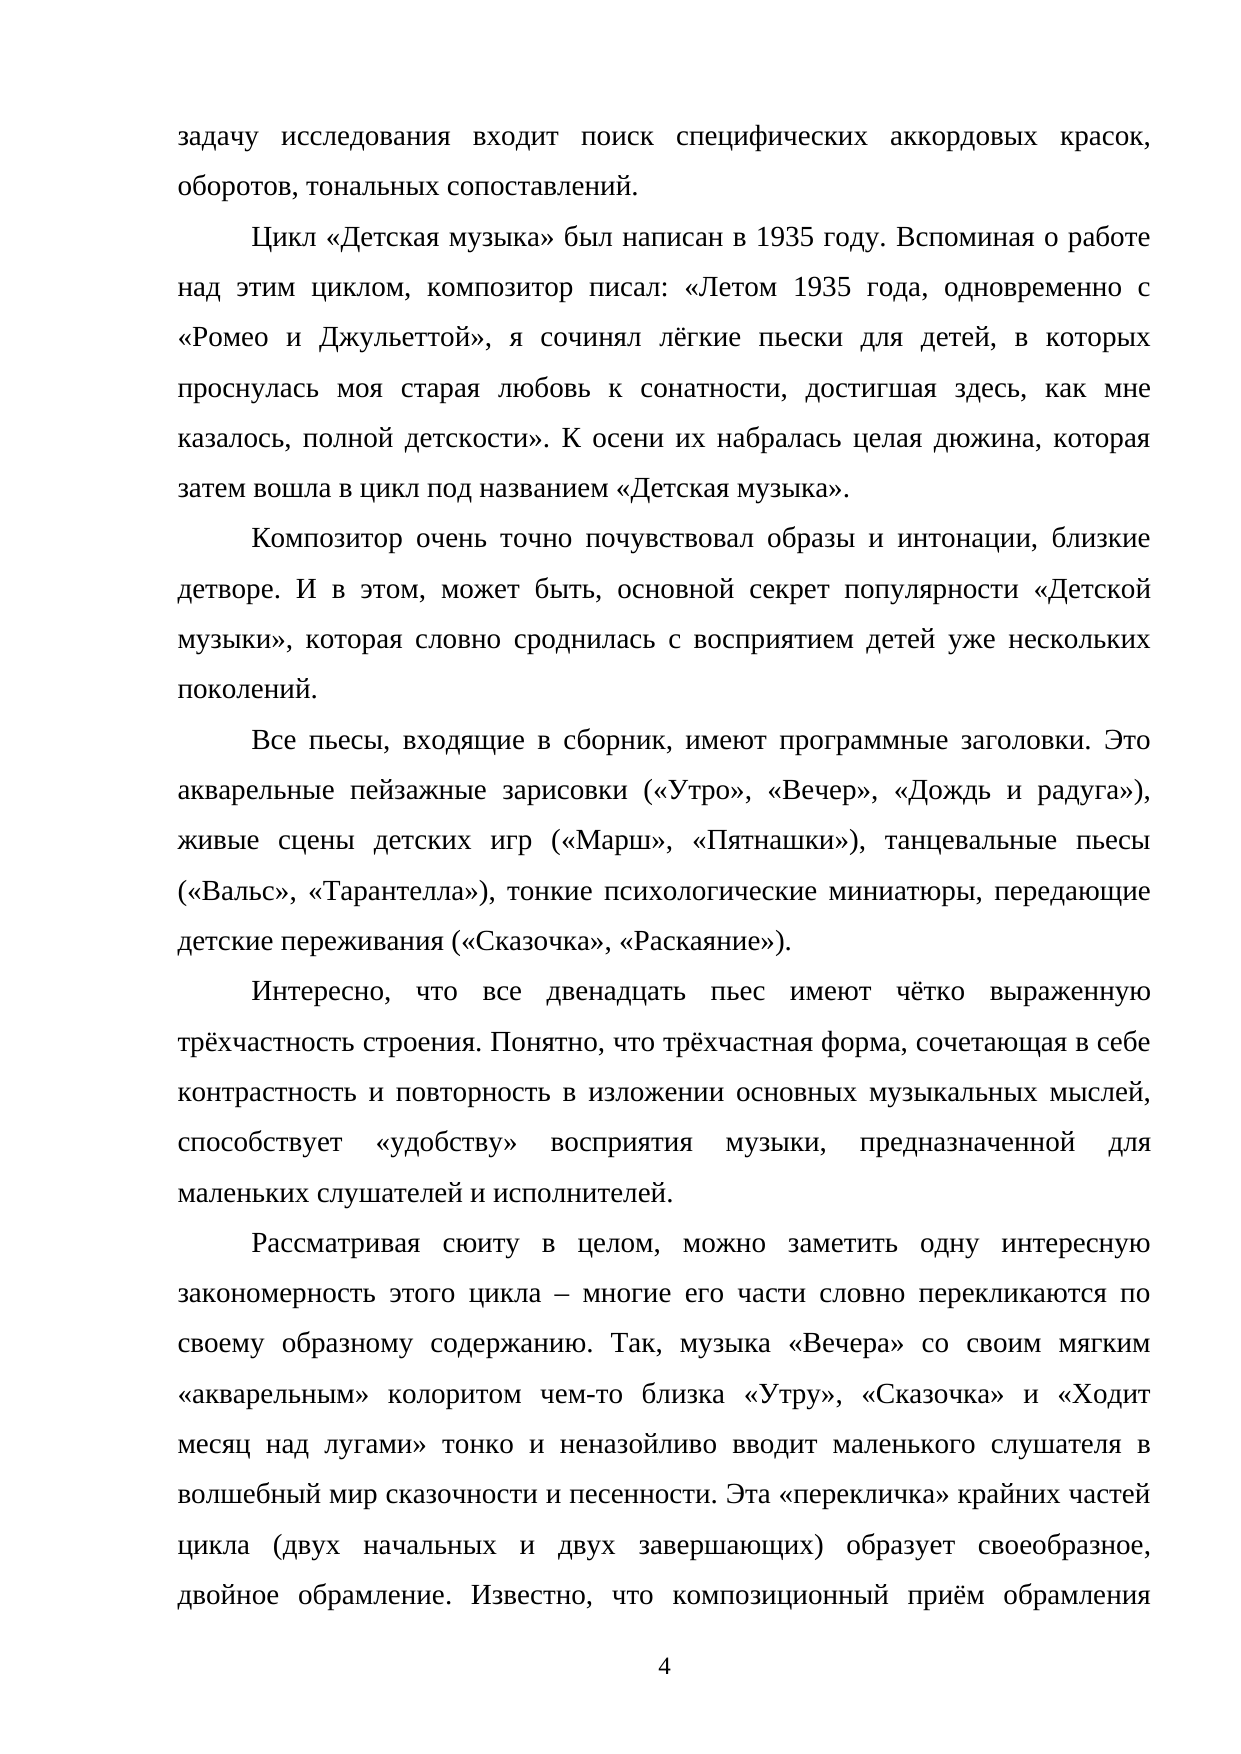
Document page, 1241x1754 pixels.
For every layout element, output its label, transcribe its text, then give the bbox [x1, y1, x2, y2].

text Интересно, что все двенадцать пьес имеют чётко выраженную трёхчастность строения. Понятно, что трёхчастная форма, сочетающая в себе контрастность и повторность в изложении основных музыкальных мыслей, способствует «удобству» восприятия музыки, предназначенной для маленьких слушателей и исполнителей. [177, 973, 1152, 1208]
text Композитор очень точно почувствовал образы и интонации, близкие детворе. И в этом, может быть, основной секрет популярности «Детской музыки», которая словно сроднилась с восприятием детей уже нескольких поколений. [177, 521, 1152, 705]
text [177, 1225, 1152, 1611]
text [177, 118, 1152, 202]
text Цикл «Детская музыка» был написан в 1935 году. Вспоминая о работе над этим циклом, композитор писал: «Летом 1935 года, одновременно с «Ромео и Джульеттой», я сочинял лёгкие пьески для детей, в которых проснулась моя старая любовь к сонатности, достигшая здесь, как мне казалось, полной детскости». К осени их набралась целая дюжина, которая затем вошла в цикл под названием «Детская музыка». [177, 219, 1152, 504]
text Все пьесы, входящие в сборник, имеют программные заголовки. Это акварельные пейзажные зарисовки («Утро», «Вечер», «Дождь и радуга»), живые сцены детских игр («Марш», «Пятнашки»), танцевальные пьесы («Вальс», «Тарантелла»), тонкие психологические миниатюры, передающие детские переживания («Сказочка», «Раскаяние»). [177, 722, 1152, 957]
